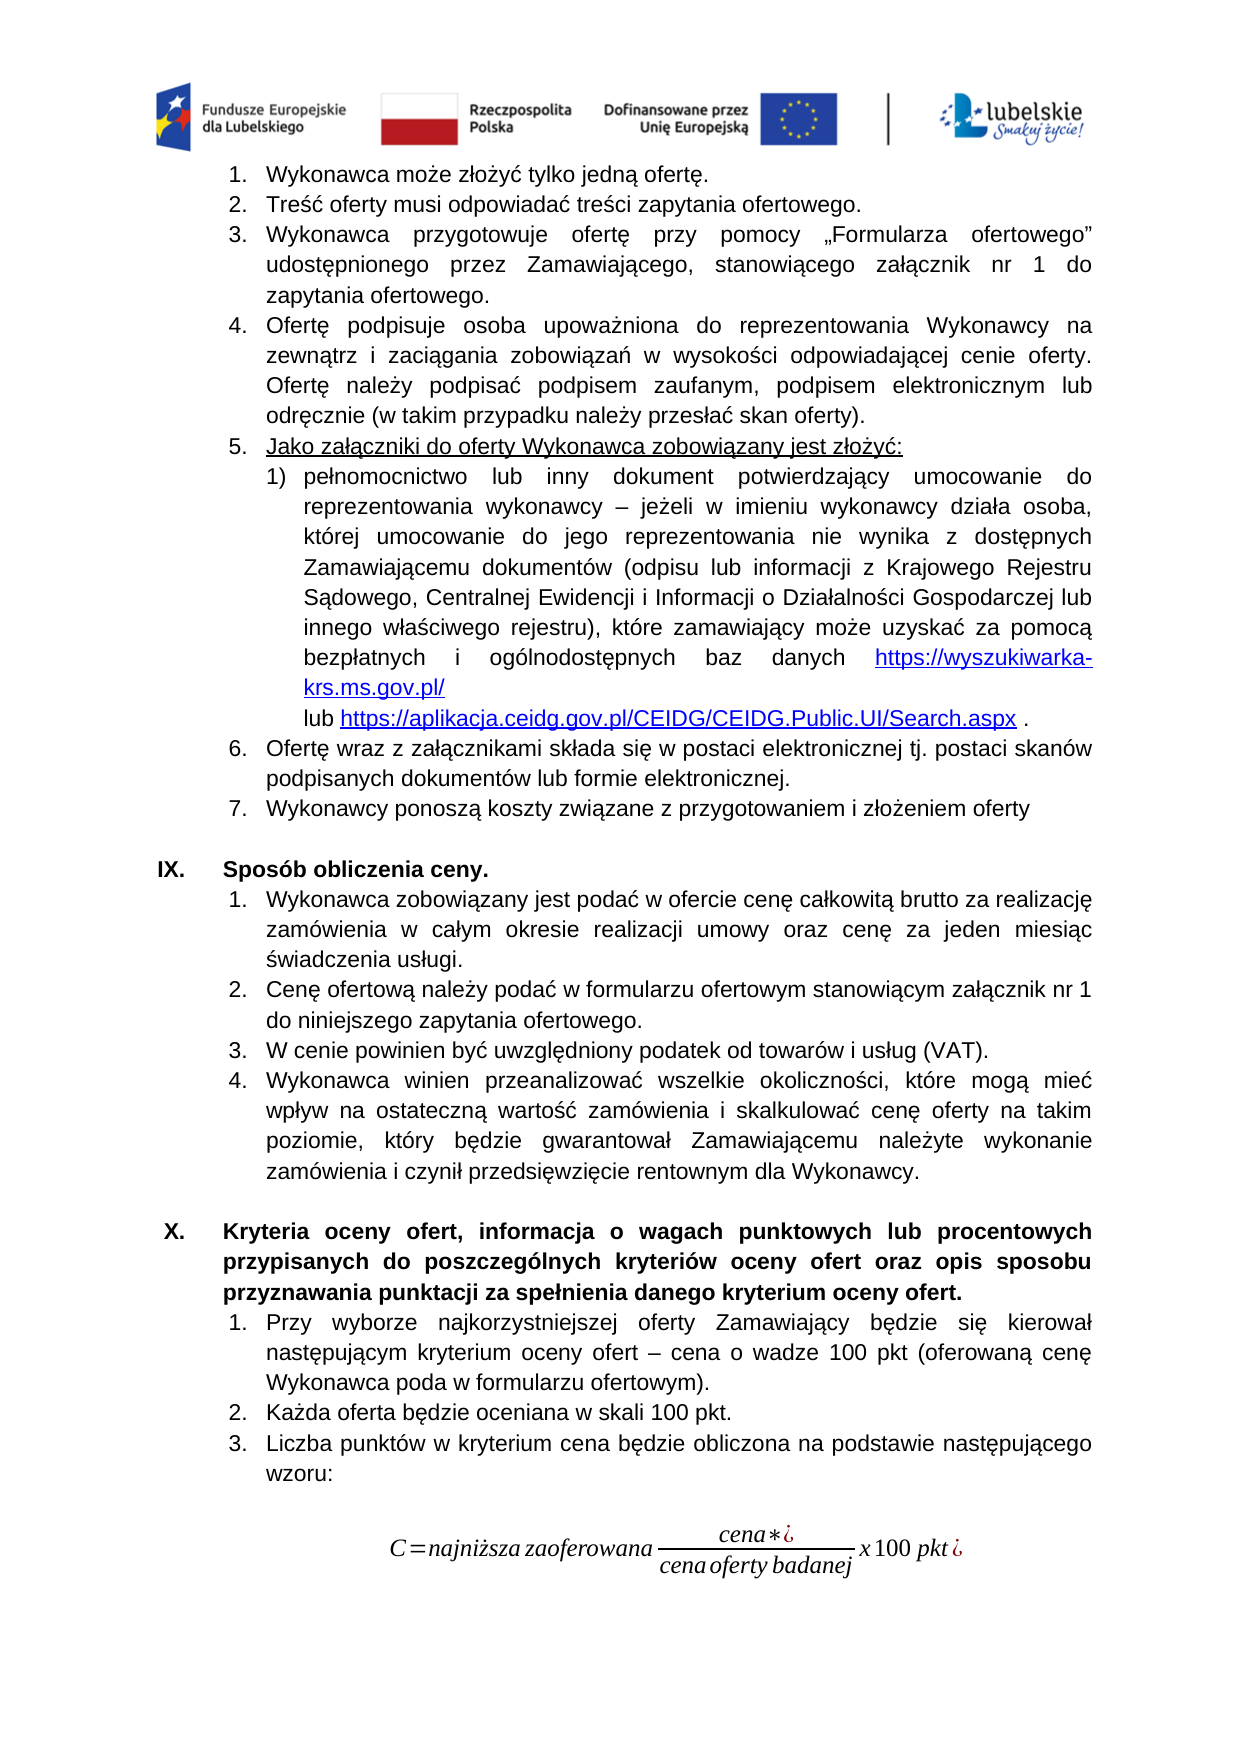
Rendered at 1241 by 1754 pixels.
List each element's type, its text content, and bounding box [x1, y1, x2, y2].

list pełnomocnictwo lub inny dokument potwierdzający umocowanie do reprezentowania wykonawcy – jeżeli w imieniu wykonawcy działa osoba, której umocowanie do jego reprezentowania nie wynika z dostępnych Zamawiającemu dokumentów (odpisu lub informacji z Krajowego Rejestru Sądowego, Centralnej Ewidencji i Informacji o Działalności Gospodarczej lub innego właściwego rejestru), które zamawiający może uzyskać za pomocą bezpłatnych i ogólnodostępnych baz danych https://wyszukiwarka-krs.ms.gov.pl/ [266, 463, 1093, 701]
list Ofertę wraz z załącznikami składa się w postaci elektronicznej tj. postaci skanów podpisanych dokumentów lub formie elektronicznej. [228, 735, 1093, 791]
list Każda oferta będzie oceniana w skali 100 pkt. [228, 1399, 1093, 1426]
list Wykonawca może złożyć tylko jedną ofertę. [228, 161, 1093, 187]
list Jako załączniki do oferty Wykonawca zobowiązany jest złożyć: [228, 433, 1093, 459]
list Ofertę podpisuje osoba upoważniona do reprezentowania Wykonawcy na zewnątrz i zaciągania zobowiązań w wysokości odpowiadającej cenie oferty. Ofertę należy podpisać podpisem zaufanym, podpisem elektronicznym lub odręcznie (w takim przypadku należy przesłać skan oferty). [228, 312, 1093, 429]
list Wykonawca przygotowuje ofertę przy pomocy „Formularza ofertowego” udostępnionego przez Zamawiającego, stanowiącego załącznik nr 1 do zapytania ofertowego. [228, 221, 1093, 308]
list Wykonawca zobowiązany jest podać w ofercie cenę całkowitą brutto za realizację zamówienia w całym okresie realizacji umowy oraz cenę za jeden miesiąc świadczenia usługi. [228, 886, 1093, 972]
list lub https://aplikacja.ceidg.gov.pl/CEIDG/CEIDG.Public.UI/Search.aspx . [303, 704, 1093, 731]
list Wykonawca winien przeanalizować wszelkie okoliczności, które mogą mieć wpływ na ostateczną wartość zamówienia i skalkulować cenę oferty na takim poziomie, który będzie gwarantował Zamawiającemu należyte wykonanie zamówienia i czynił przedsięwzięcie rentownym dla Wykonawcy. [228, 1067, 1093, 1184]
list Liczba punktów w kryterium cena będzie obliczona na podstawie następującego wzoru: [228, 1429, 1093, 1486]
list Sposób obliczenia ceny. [185, 856, 1093, 882]
list Wykonawcy ponoszą koszty związane z przygotowaniem i złożeniem oferty [228, 795, 1093, 821]
list Przy wyborze najkorzystniejszej oferty Zamawiający będzie się kierował następującym kryterium oceny ofert – cena o wadze 100 pkt (oferowaną cenę Wykonawca poda w formularzu ofertowym). [228, 1309, 1093, 1395]
list Kryteria oceny ofert, informacja o wagach punktowych lub procentowych przypisanych do poszczególnych kryteriów oceny ofert oraz opis sposobu przyznawania punktacji za spełnienia danego kryterium oceny ofert. [185, 1218, 1093, 1305]
list Cenę ofertową należy podać w formularzu ofertowym stanowiącym załącznik nr 1 do niniejszego zapytania ofertowego. [228, 976, 1093, 1033]
list Treść oferty musi odpowiadać treści zapytania ofertowego. [228, 191, 1093, 217]
picture [147, 73, 1093, 161]
list W cenie powinien być uwzględniony podatek od towarów i usług (VAT). [228, 1037, 1093, 1063]
